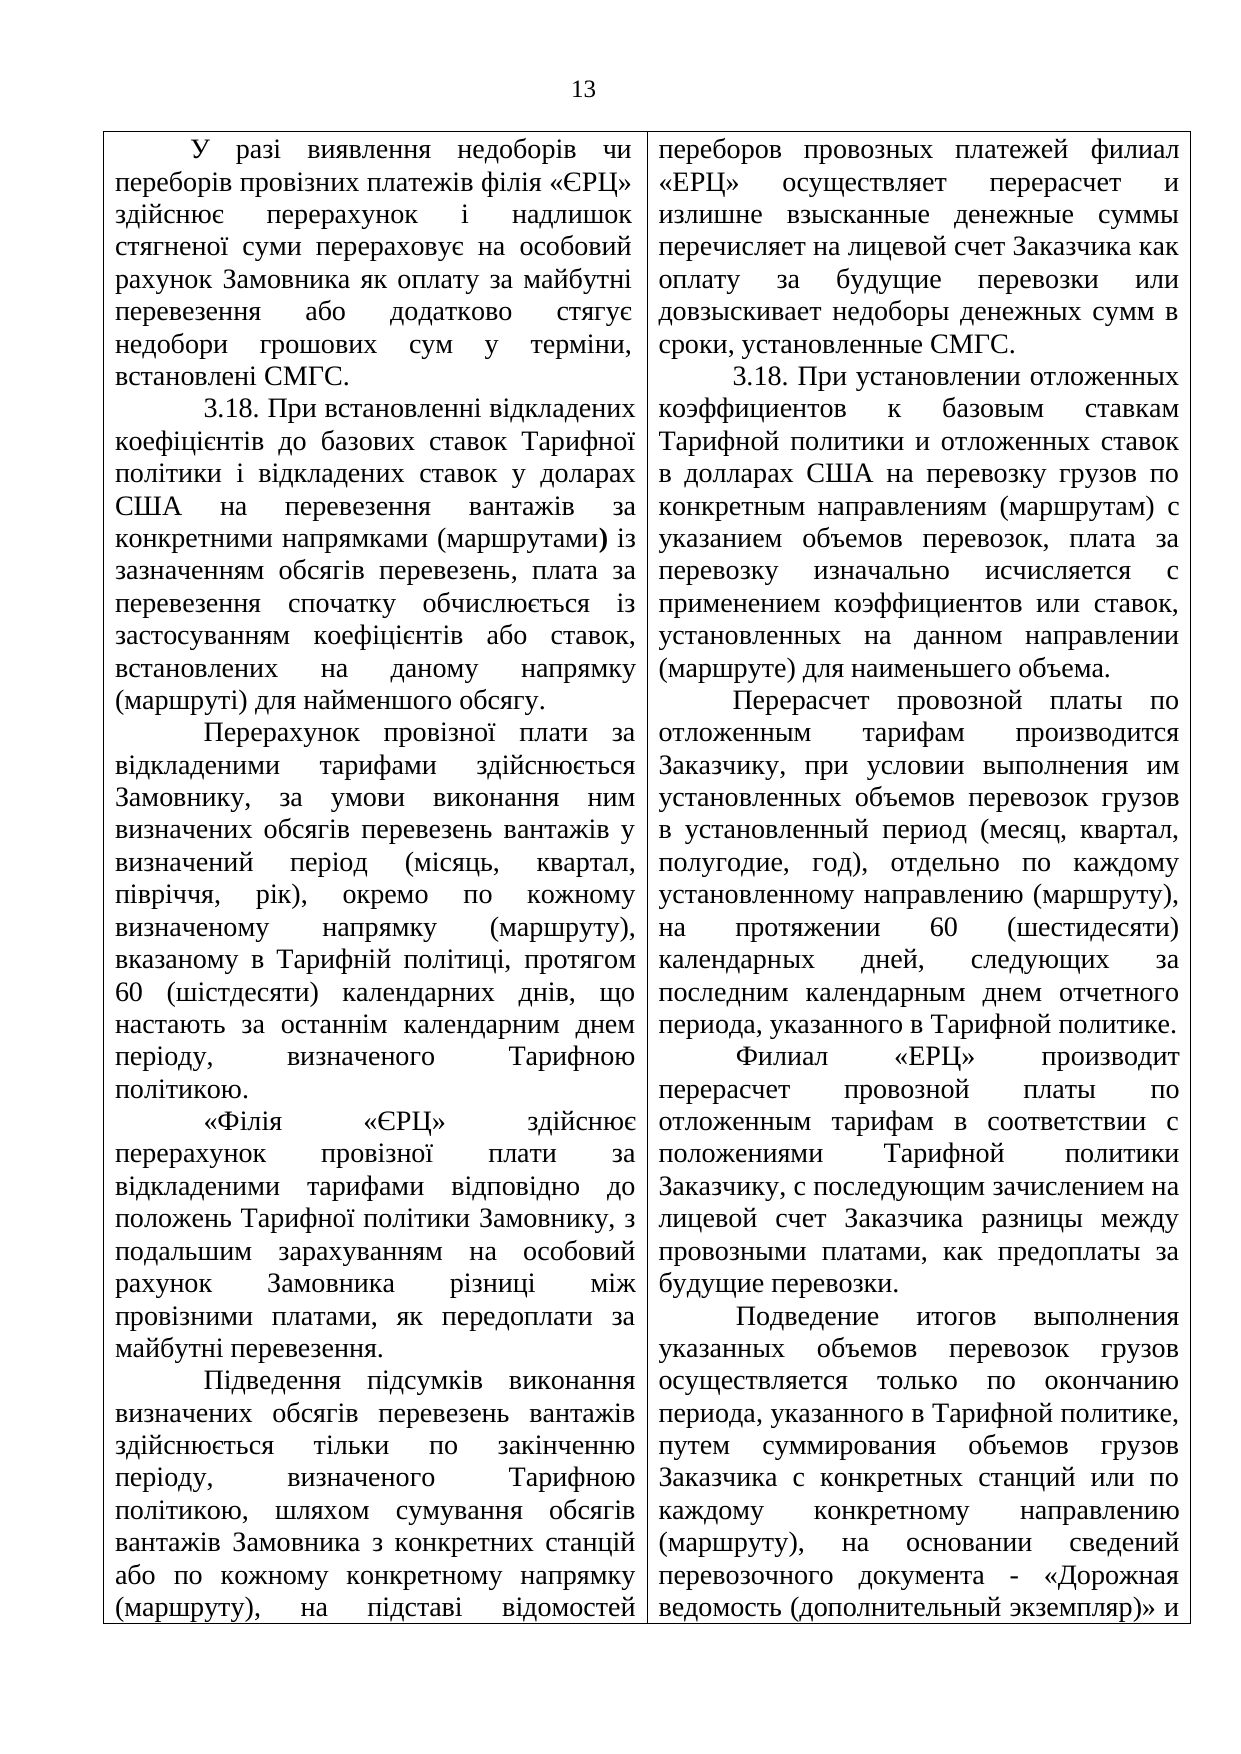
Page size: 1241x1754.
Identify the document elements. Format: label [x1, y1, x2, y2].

table_header [648, 132, 1190, 1622]
table_header [104, 132, 647, 1622]
